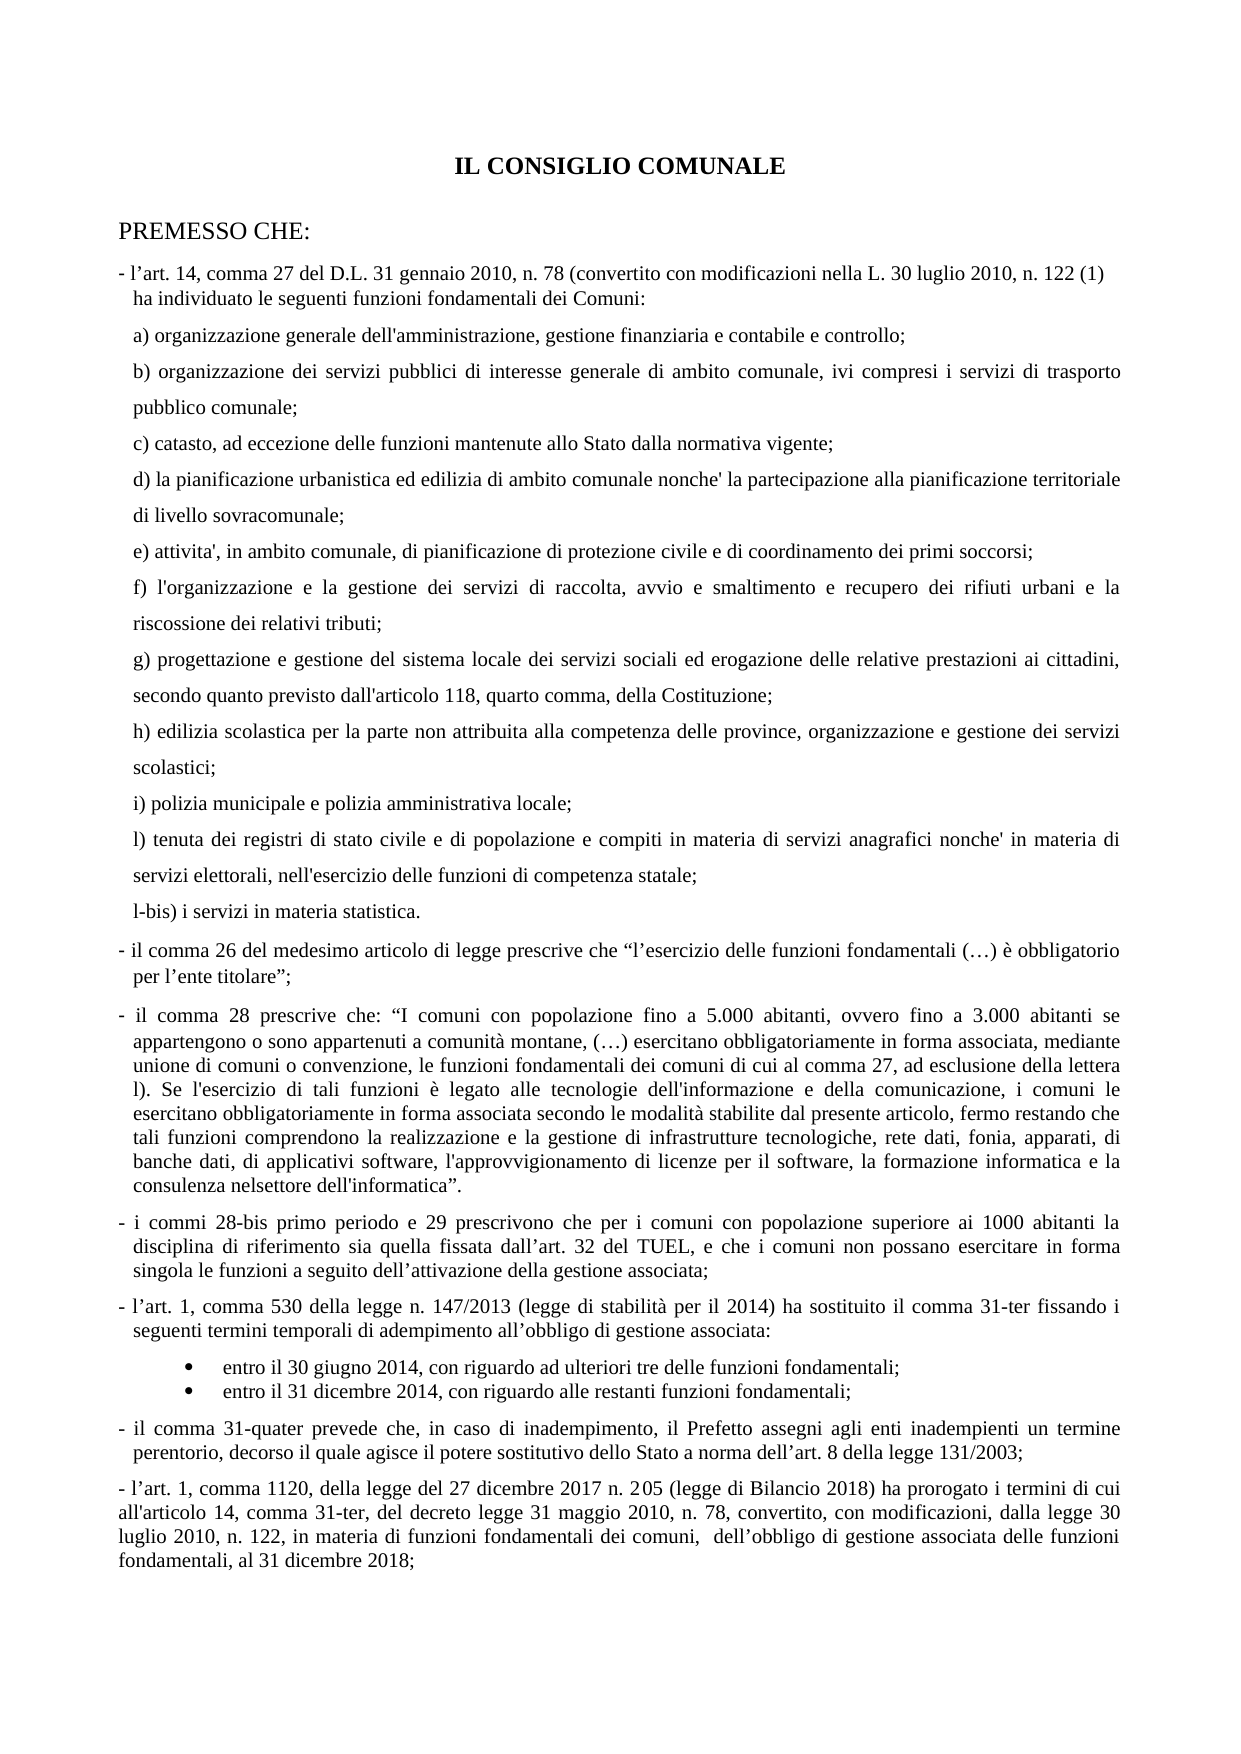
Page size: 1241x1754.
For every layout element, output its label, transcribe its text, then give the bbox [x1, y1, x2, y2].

text - il comma 28 prescrive che: “I comuni con popolazione fino a 5.000 abitanti, ovvero fino a 3.000 abitanti se appartengono o sono appartenuti a comunità montane, (…) esercitano obbligatoriamente in forma associata, mediante unione di comuni o convenzione, le funzioni fondamentali dei comuni di cui al comma 27, ad esclusione della lettera l). Se l'esercizio di tali funzioni è legato alle tecnologie dell'informazione e della comunicazione, i comuni le esercitano obbligatoriamente in forma associata secondo le modalità stabilite dal presente articolo, fermo restando che tali funzioni comprendono la realizzazione e la gestione di infrastrutture tecnologiche, rete dati, fonia, apparati, di banche dati, di applicativi software, l'approvvigionamento di licenze per il software, la formazione informatica e la consulenza nelsettore dell'informatica”. [118, 1000, 1122, 1197]
text - l’art. 14, comma 27 del D.L. 31 gennaio 2010, n. 78 (convertito con modificazioni nella L. 30 luglio 2010, n. 122 (1) ha individuato le seguenti funzioni fondamentali dei Comuni: [118, 258, 1122, 310]
text PREMESSO CHE: [118, 216, 1122, 245]
text - l’art. 1, comma 530 della legge n. 147/2013 (legge di stabilità per il 2014) ha sostituito il comma 31-ter fissando i seguenti termini temporali di adempimento all’obbligo di gestione associata: [118, 1294, 1122, 1342]
text l) tenuta dei registri di stato civile e di popolazione e compiti in materia di servizi anagrafici nonche' in materia di servizi elettorali, nell'esercizio delle funzioni di competenza statale; [133, 827, 1122, 887]
text d) la pianificazione urbanistica ed edilizia di ambito comunale nonche' la partecipazione alla pianificazione territoriale di livello sovracomunale; [133, 467, 1122, 527]
list entro il 31 dicembre 2014, con riguardo alle restanti funzioni fondamentali; [185, 1379, 1122, 1403]
text e) attivita', in ambito comunale, di pianificazione di protezione civile e di coordinamento dei primi soccorsi; [133, 539, 1122, 563]
text g) progettazione e gestione del sistema locale dei servizi sociali ed erogazione delle relative prestazioni ai cittadini, secondo quanto previsto dall'articolo 118, quarto comma, della Costituzione; [133, 647, 1122, 707]
text i) polizia municipale e polizia amministrativa locale; [133, 791, 1122, 815]
text l-bis) i servizi in materia statistica. [133, 899, 1122, 923]
text c) catasto, ad eccezione delle funzioni mantenute allo Stato dalla normativa vigente; [133, 431, 1122, 455]
text f) l'organizzazione e la gestione dei servizi di raccolta, avvio e smaltimento e recupero dei rifiuti urbani e la riscossione dei relativi tributi; [133, 575, 1122, 635]
list entro il 30 giugno 2014, con riguardo ad ulteriori tre delle funzioni fondamentali; [185, 1355, 1122, 1379]
text - i commi 28-bis primo periodo e 29 prescrivono che per i comuni con popolazione superiore ai 1000 abitanti la disciplina di riferimento sia quella fissata dall’art. 32 del TUEL, e che i comuni non possano esercitare in forma singola le funzioni a seguito dell’attivazione della gestione associata; [118, 1210, 1122, 1282]
text - il comma 26 del medesimo articolo di legge prescrive che “l’esercizio delle funzioni fondamentali (…) è obbligatorio per l’ente titolare”; [118, 935, 1122, 988]
text IL CONSIGLIO COMUNALE [118, 151, 1122, 180]
text a) organizzazione generale dell'amministrazione, gestione finanziaria e contabile e controllo; [133, 323, 1122, 347]
text h) edilizia scolastica per la parte non attribuita alla competenza delle province, organizzazione e gestione dei servizi scolastici; [133, 719, 1122, 779]
text b) organizzazione dei servizi pubblici di interesse generale di ambito comunale, ivi compresi i servizi di trasporto pubblico comunale; [133, 359, 1122, 419]
text - l’art. 1, comma 1120, della legge del 27 dicembre 2017 n. 205 (legge di Bilancio 2018) ha prorogato i termini di cui all'articolo 14, comma 31-ter, del decreto legge 31 maggio 2010, n. 78, convertito, con modificazioni, dalla legge 30 luglio 2010, n. 122, in materia di funzioni fondamentali dei comuni, dell’obbligo di gestione associata delle funzioni fondamentali, al 31 dicembre 2018; [118, 1476, 1122, 1572]
text - il comma 31-quater prevede che, in caso di inadempimento, il Prefetto assegni agli enti inadempienti un termine perentorio, decorso il quale agisce il potere sostitutivo dello Stato a norma dell’art. 8 della legge 131/2003; [118, 1416, 1122, 1464]
